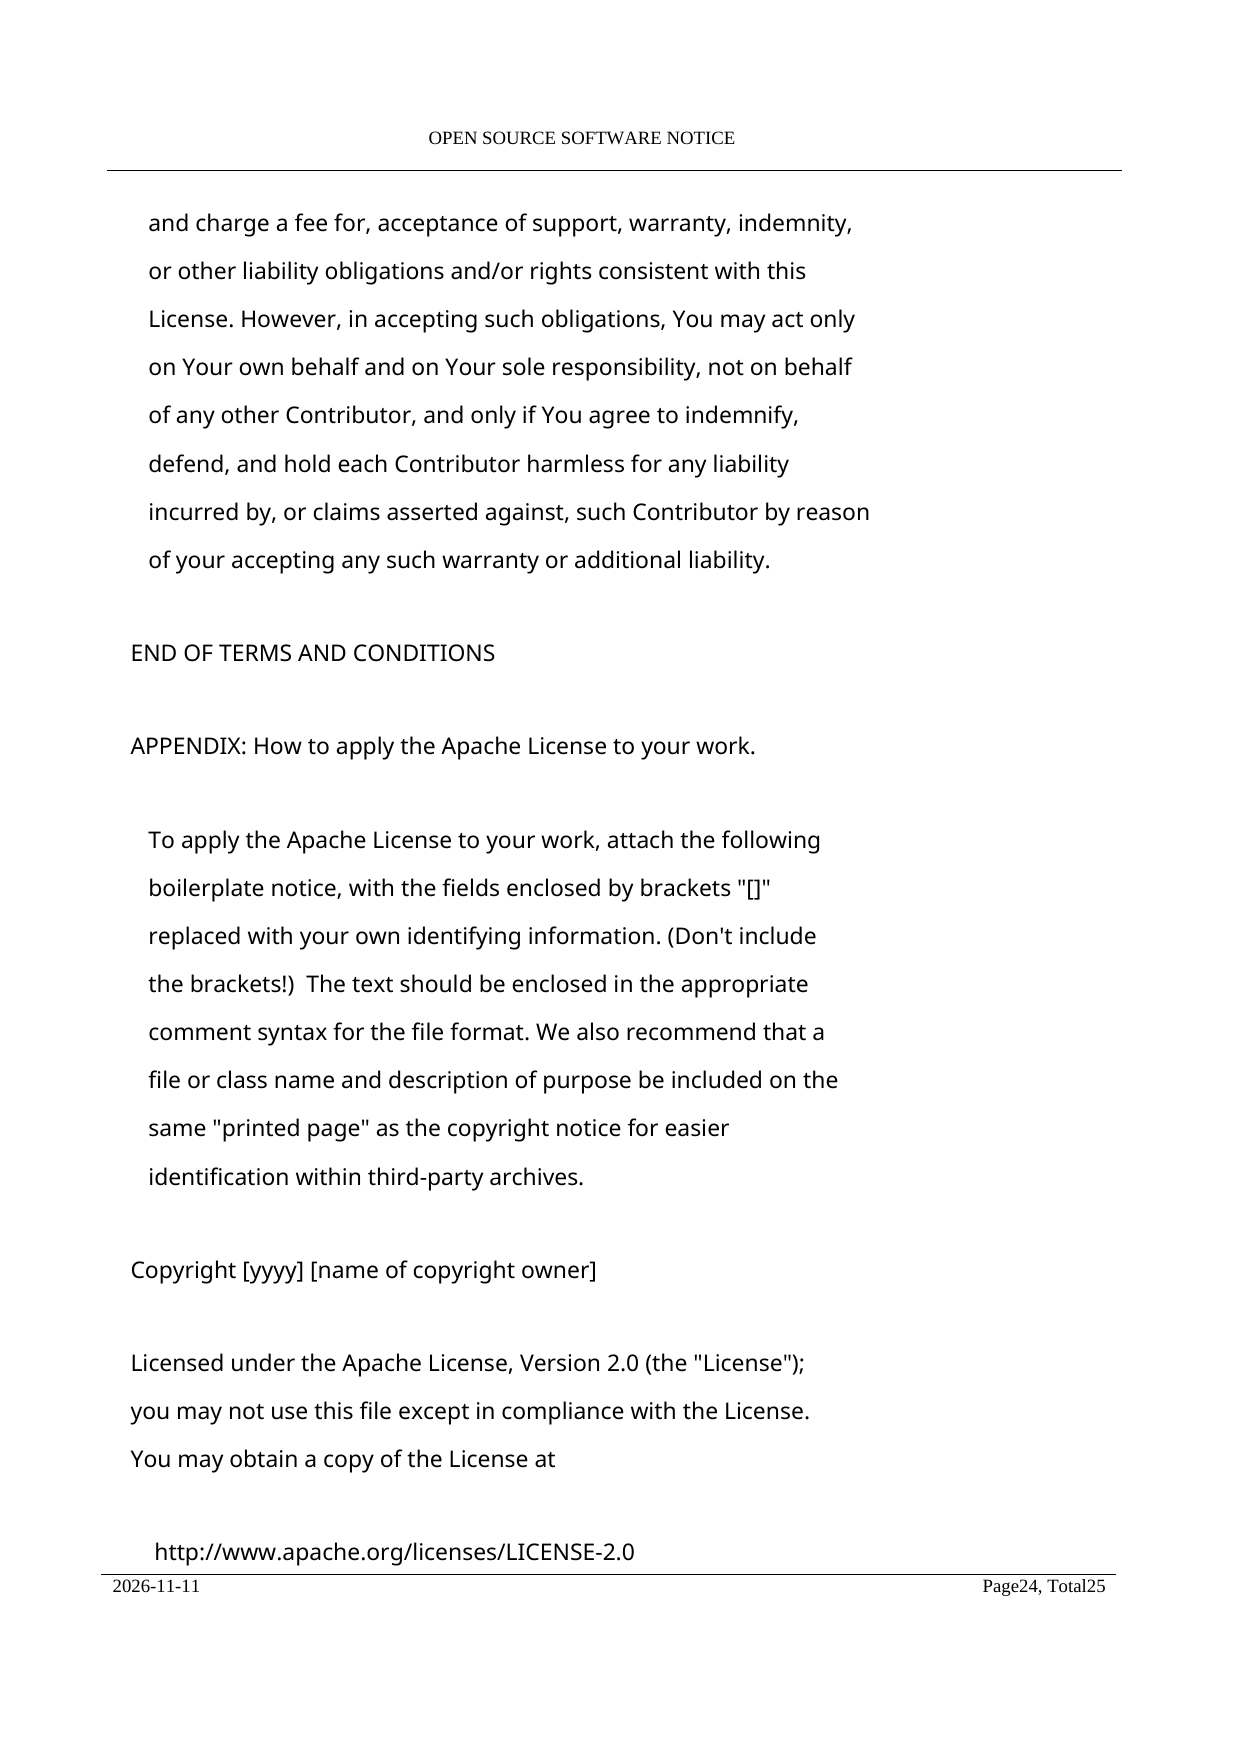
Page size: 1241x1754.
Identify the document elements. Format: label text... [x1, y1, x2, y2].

text of any other Contributor, and only if You agree to indemnify, [112, 399, 1128, 431]
text the brackets!) The text should be enclosed in the appropriate [112, 967, 1128, 1000]
text or other liability obligations and/or rights consistent with this [112, 254, 1128, 287]
text License. However, in accepting such obligations, You may act only [112, 303, 1128, 335]
text You may obtain a copy of the License at [112, 1442, 1128, 1475]
text APPENDIX: How to apply the Apache License to your work. [112, 730, 1128, 762]
text replaced with your own identifying information. (Don't include [112, 919, 1128, 952]
text http://www.apache.org/licenses/LICENSE-2.0 [112, 1536, 1128, 1568]
text on Your own behalf and on Your sole responsibility, not on behalf [112, 351, 1128, 383]
text same "printed page" as the copyright notice for easier [112, 1112, 1128, 1144]
text identification within third-party archives. [112, 1160, 1128, 1192]
text defend, and hold each Contributor harmless for any liability [112, 447, 1128, 479]
text of your accepting any such warranty or additional liability. [112, 543, 1128, 576]
text and charge a fee for, acceptance of support, warranty, indemnity, [112, 206, 1128, 239]
text comment syntax for the file format. We also recommend that a [112, 1015, 1128, 1048]
text incurred by, or claims asserted against, such Contributor by reason [112, 495, 1128, 528]
text Licensed under the Apache License, Version 2.0 (the "License"); [112, 1346, 1128, 1379]
text To apply the Apache License to your work, attach the following [112, 823, 1128, 855]
text END OF TERMS AND CONDITIONS [112, 636, 1128, 669]
text Copyright [yyyy] [name of copyright owner] [112, 1253, 1128, 1286]
text boilerplate notice, with the fields enclosed by brackets "[]" [112, 871, 1128, 903]
text you may not use this file except in compliance with the License. [112, 1394, 1128, 1427]
text file or class name and description of purpose be included on the [112, 1063, 1128, 1096]
